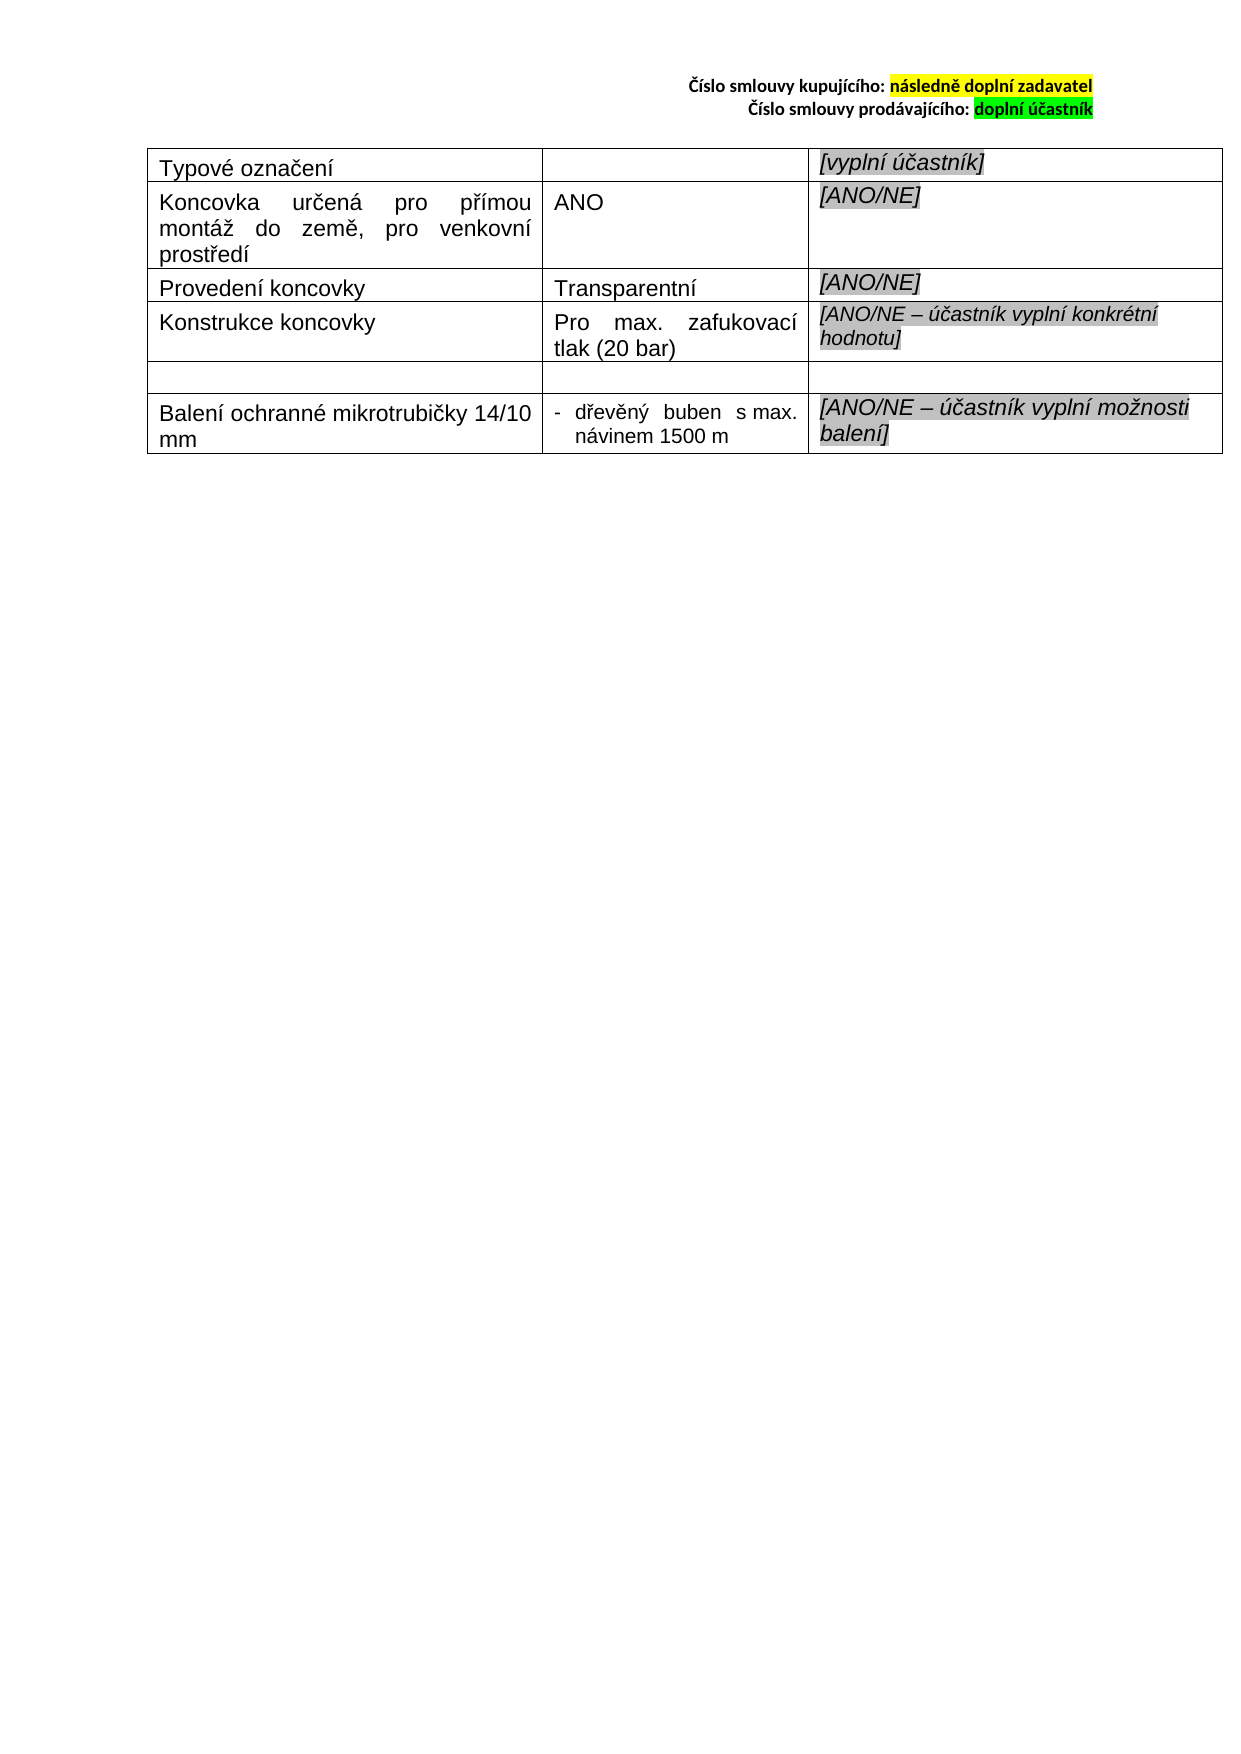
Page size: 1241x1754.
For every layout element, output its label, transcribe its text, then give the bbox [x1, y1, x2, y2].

table_cell [ANO/NE – účastník vyplní možnosti balení] [809, 394, 1222, 452]
table_cell [ANO/NE] [809, 182, 1222, 268]
table_cell Koncovka určená pro přímou montáž do země, pro venkovní prostředí [148, 182, 542, 268]
table_cell [148, 362, 542, 392]
table_cell [ANO/NE] [809, 269, 1222, 301]
table_cell Provedení koncovky [148, 269, 542, 301]
table_cell [543, 149, 808, 181]
table_cell [543, 362, 808, 392]
table_cell Transparentní [543, 269, 808, 301]
table_cell [809, 362, 1222, 392]
table_cell [ANO/NE – účastník vyplní konkrétní hodnotu] [809, 302, 1222, 361]
table_cell Balení ochranné mikrotrubičky 14/10 mm [148, 394, 542, 452]
table_cell Pro max. zafukovací tlak (20 bar) [543, 302, 808, 361]
table_cell dřevěný buben s max. návinem 1500 m [543, 394, 808, 452]
table_cell Konstrukce koncovky [148, 302, 542, 361]
table_cell Typové označení [148, 149, 542, 181]
table_cell [vyplní účastník] [809, 149, 1222, 181]
table_cell ANO [543, 182, 808, 268]
